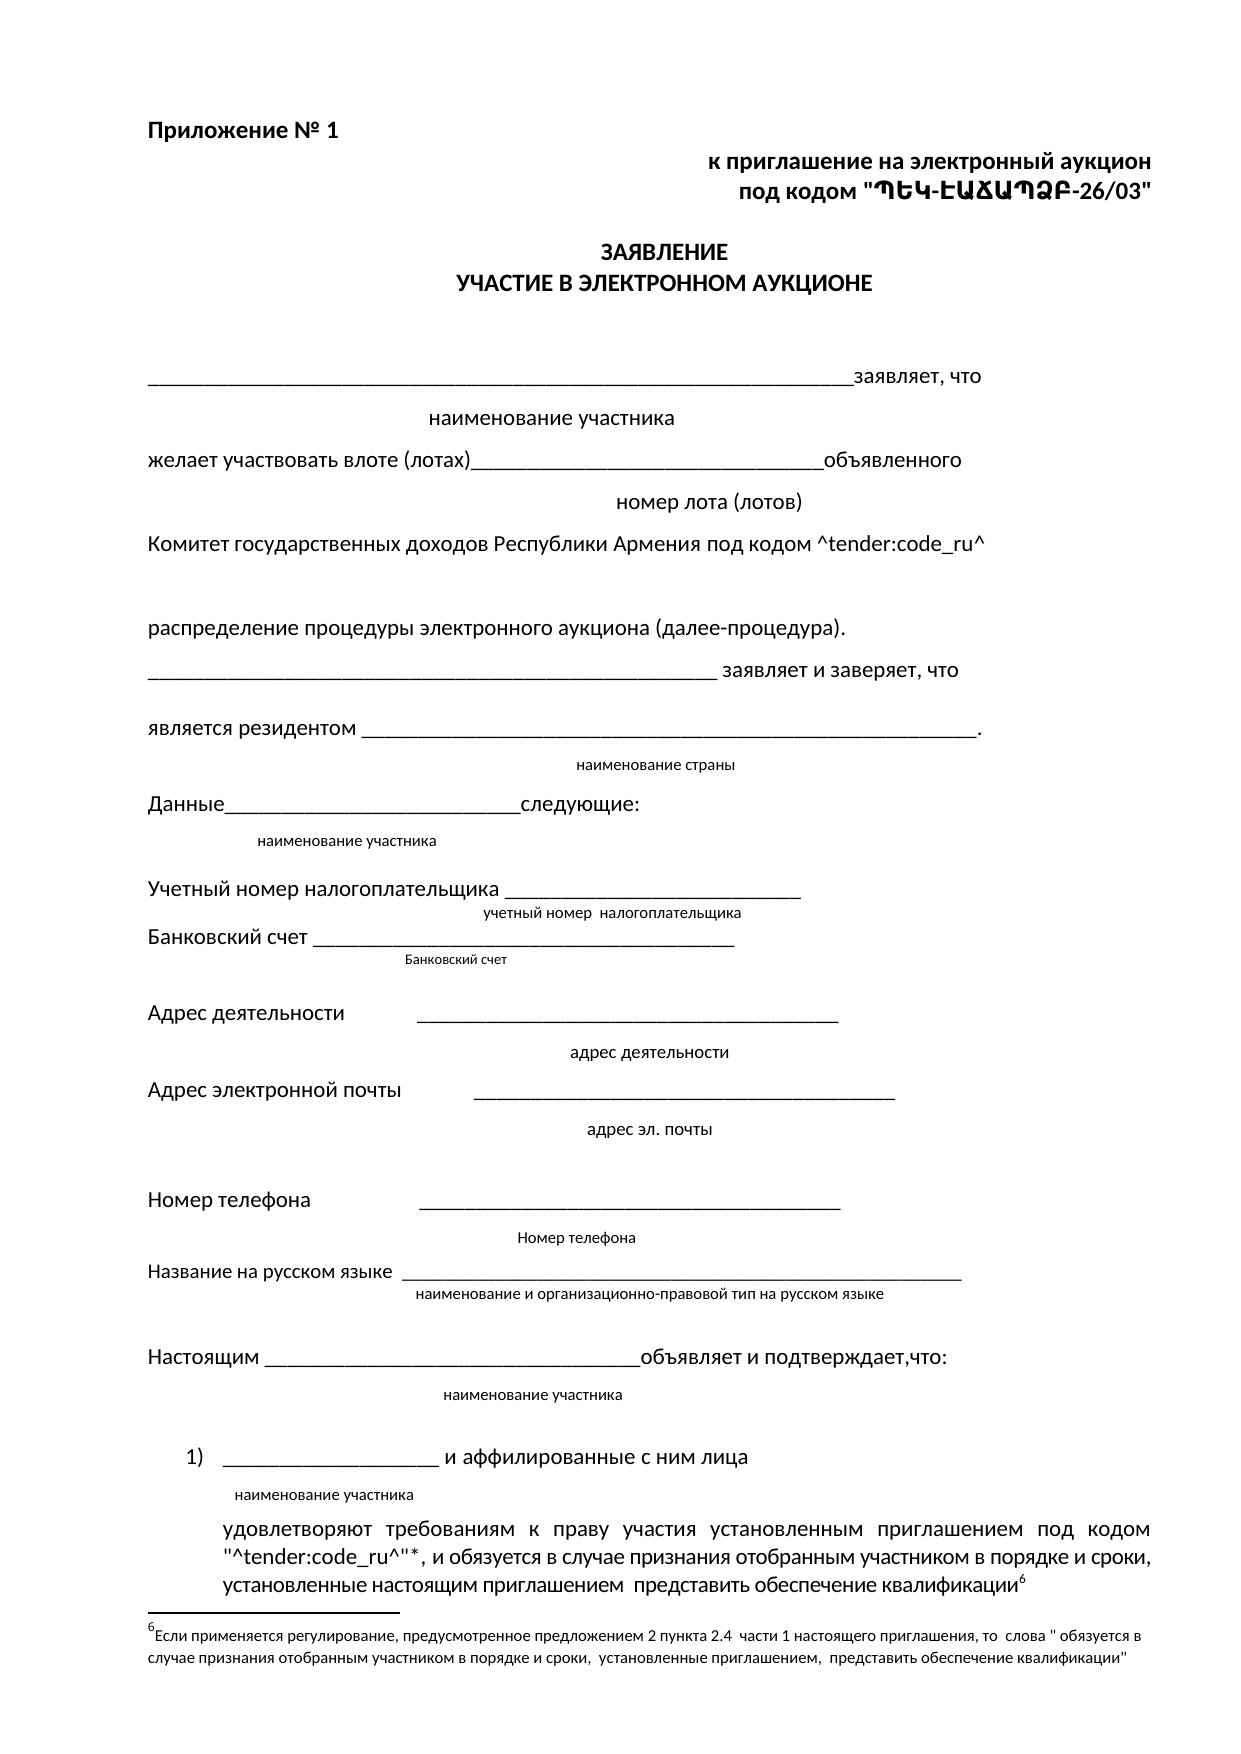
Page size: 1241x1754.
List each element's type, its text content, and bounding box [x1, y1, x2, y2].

text 2.4 На этапе аукциона участник представляет сниженные ценовые предложения в порядке, установленном пунктом 2.2 части 2 настоящего приглашения, без необходимости загрузки новых документов в систему. Приложение № 1 [148, 86, 1152, 145]
text наименование участника [148, 1484, 1152, 1504]
text учетный номер налогоплательщика [148, 902, 1152, 922]
text Учетный номер налогоплательщика __________________________ [148, 874, 1152, 902]
text распределение процедуры электронного аукциона (далее-процедура). [148, 613, 1152, 641]
text наименование страны [576, 754, 1152, 775]
text Комитет государственных доходов Республики Армения под кодом ^tender:code_ru^ [148, 529, 1152, 557]
text Адрес деятельности _____________________________________ [148, 998, 1152, 1026]
text наименование участника [428, 403, 1152, 431]
text __________________________________________________ заявляет и заверяет, что [148, 655, 1152, 683]
text Банковский счет [148, 950, 1152, 968]
text желает участвовать влоте (лотах)_______________________________объявленного [148, 445, 1152, 473]
list удовлетворяют требованиям к праву участия установленным приглашением под кодом "^tender:code_ru^"*, и обязуется в случае признания отобранным участником в порядке и сроки, установленные настоящим приглашением представить обеспечение квалификации [223, 1514, 1152, 1598]
text ЗАЯВЛЕНИЕ [177, 237, 1152, 267]
text под кодом "ՊԵԿ-ԷԱՃԱՊՁԲ-26/03" [177, 176, 1152, 206]
text Настоящим _________________________________объявляет и подтверждает,что: [148, 1342, 1152, 1370]
text наименование и организационно-правовой тип на русском языке [148, 1283, 1152, 1304]
text УЧАСТИЕ В ЭЛЕКТРОННОМ АУКЦИОНЕ [177, 267, 1152, 298]
text ______________________________________________________________заявляет, что [148, 361, 1152, 389]
text адрес эл. почты [148, 1117, 1152, 1140]
text Адрес электронной почты _____________________________________ [148, 1075, 1152, 1103]
text Номер телефона _____________________________________ [148, 1186, 1152, 1213]
text наименование участника [443, 1384, 1152, 1404]
text Данные__________________________следующие: [148, 789, 1152, 817]
text к приглашение на электронный аукцион [177, 145, 1152, 176]
list ___________________ и аффилированные с ним лица [185, 1442, 1152, 1470]
text адрес деятельности [148, 1040, 1152, 1063]
text номер лота (лотов) [606, 487, 1152, 515]
text является резидентом ______________________________________________________. [148, 713, 1152, 741]
text Номер телефона [517, 1227, 1152, 1248]
text Банковский счет _____________________________________ [148, 922, 1152, 950]
text наименование участника [148, 831, 1152, 851]
text Название на русском языке ______________________________________________________ [148, 1258, 1152, 1283]
